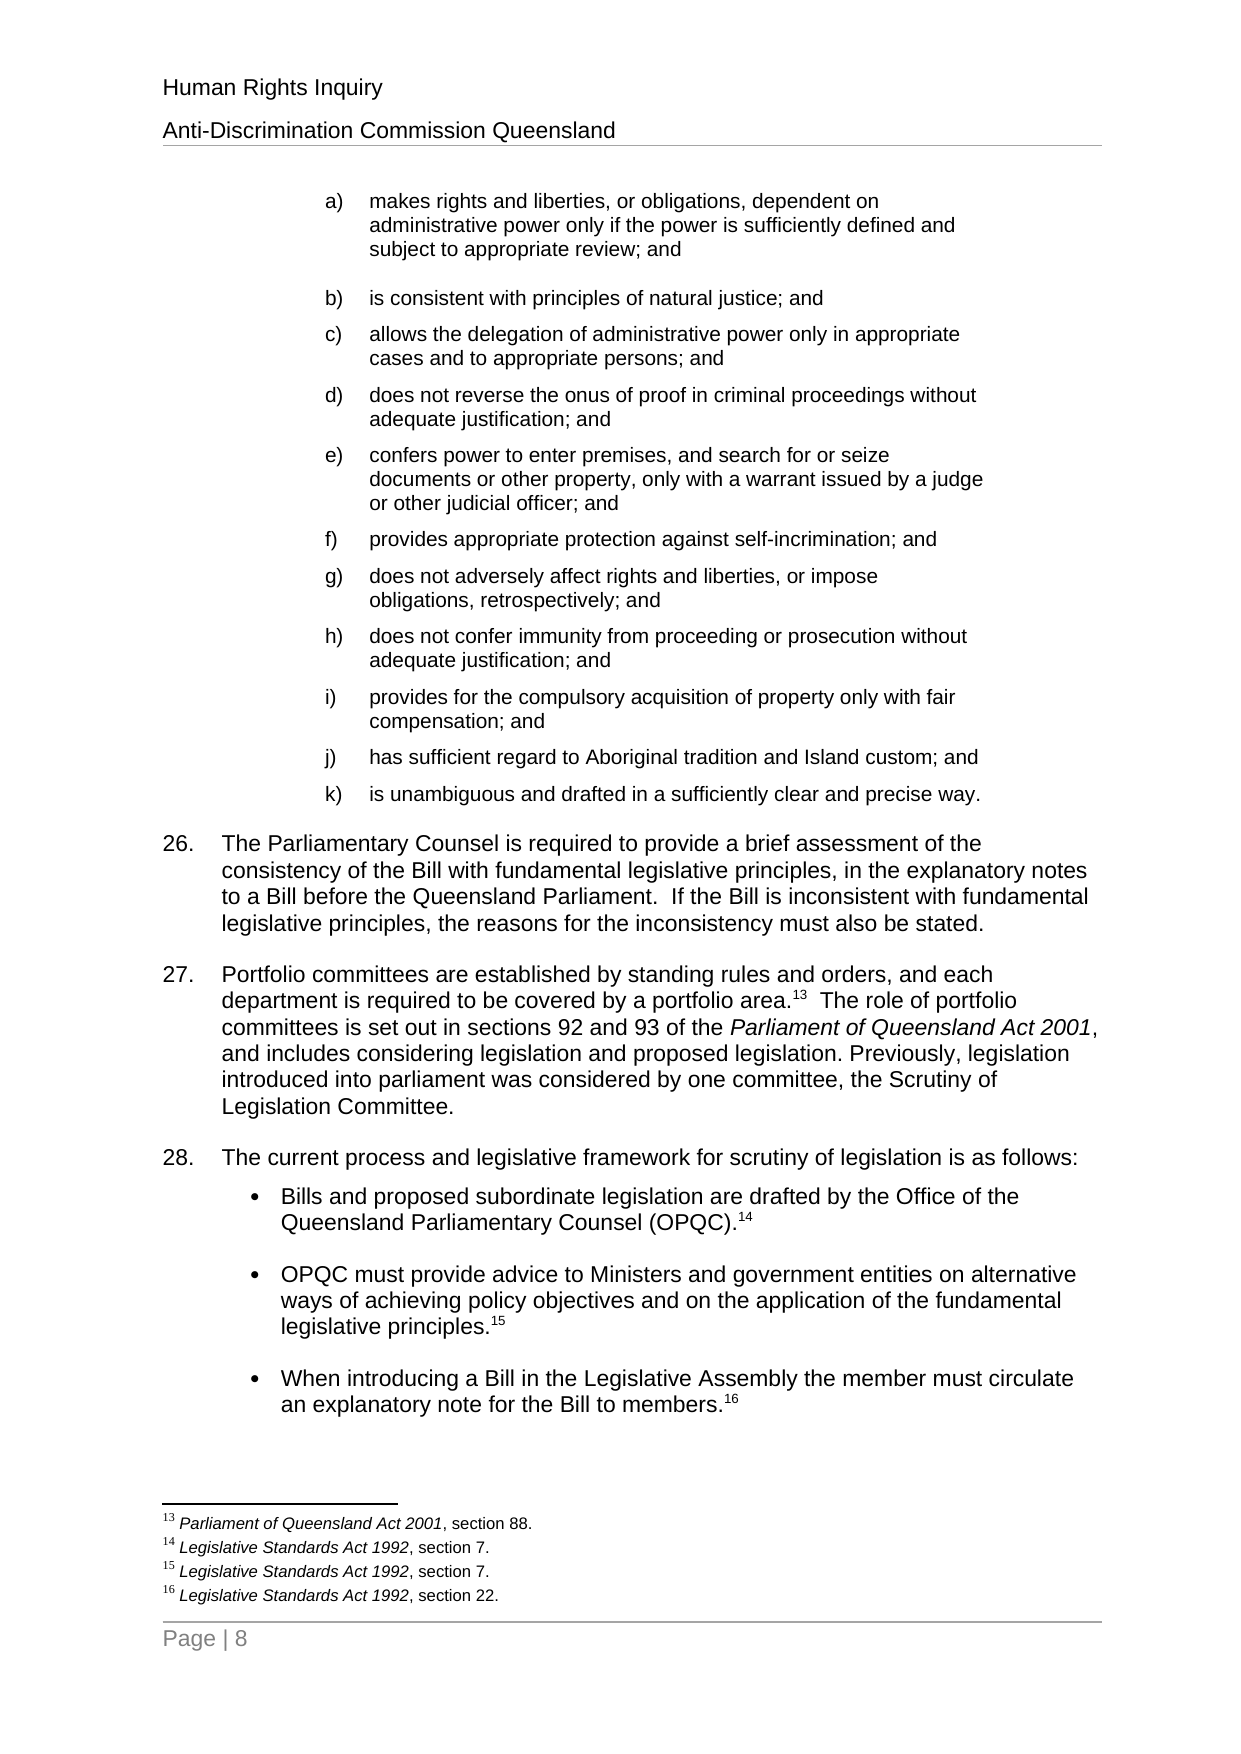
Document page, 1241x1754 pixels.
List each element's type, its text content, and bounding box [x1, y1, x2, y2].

list is consistent with principles of natural justice; and [325, 286, 989, 309]
list Bills and proposed subordinate legislation are drafted by the Office of the Queensland Parliamentary Counsel (OPQC). [251, 1183, 1102, 1236]
list does not confer immunity from proceeding or prosecution without adequate justification; and [325, 624, 989, 672]
list provides appropriate protection against self-incrimination; and [325, 527, 989, 551]
list The current process and legislative framework for scrutiny of legislation is as follows: [162, 1144, 1102, 1170]
list makes rights and liberties, or obligations, dependent on administrative power only if the power is sufficiently defined and subject to appropriate review; and [325, 189, 989, 261]
list Portfolio committees are established by standing rules and orders, and each department is required to be covered by a portfolio area. The role of portfolio committees is set out in sections 92 and 93 of the Parliament of Queensland Act 2001, and includes considering legislation and proposed legislation. Previously, legislation introduced into parliament was considered by one committee, the Scrutiny of Legislation Committee. [162, 961, 1102, 1119]
list confers power to enter premises, and search for or seize documents or other property, only with a warrant issued by a judge or other judicial officer; and [325, 443, 989, 515]
list provides for the compulsory acquisition of property only with fair compensation; and [325, 684, 989, 732]
list The Parliamentary Counsel is required to provide a brief assessment of the consistency of the Bill with fundamental legislative principles, in the explanatory notes to a Bill before the Queensland Parliament. If the Bill is inconsistent with fundamental legislative principles, the reasons for the inconsistency must also be stated. [162, 830, 1102, 936]
list does not reverse the onus of proof in criminal proceedings without adequate justification; and [325, 382, 989, 430]
list is unambiguous and drafted in a sufficiently clear and precise way. [325, 781, 989, 805]
list OPQC must provide advice to Ministers and government entities on alternative ways of achieving policy objectives and on the application of the fundamental legislative principles. [251, 1261, 1102, 1339]
list allows the delegation of administrative power only in appropriate cases and to appropriate persons; and [325, 322, 989, 370]
list has sufficient regard to Aboriginal tradition and Island custom; and [325, 745, 989, 769]
list does not adversely affect rights and liberties, or impose obligations, retrospectively; and [325, 564, 989, 612]
list When introducing a Bill in the Legislative Assembly the member must circulate an explanatory note for the Bill to members. [251, 1364, 1102, 1417]
